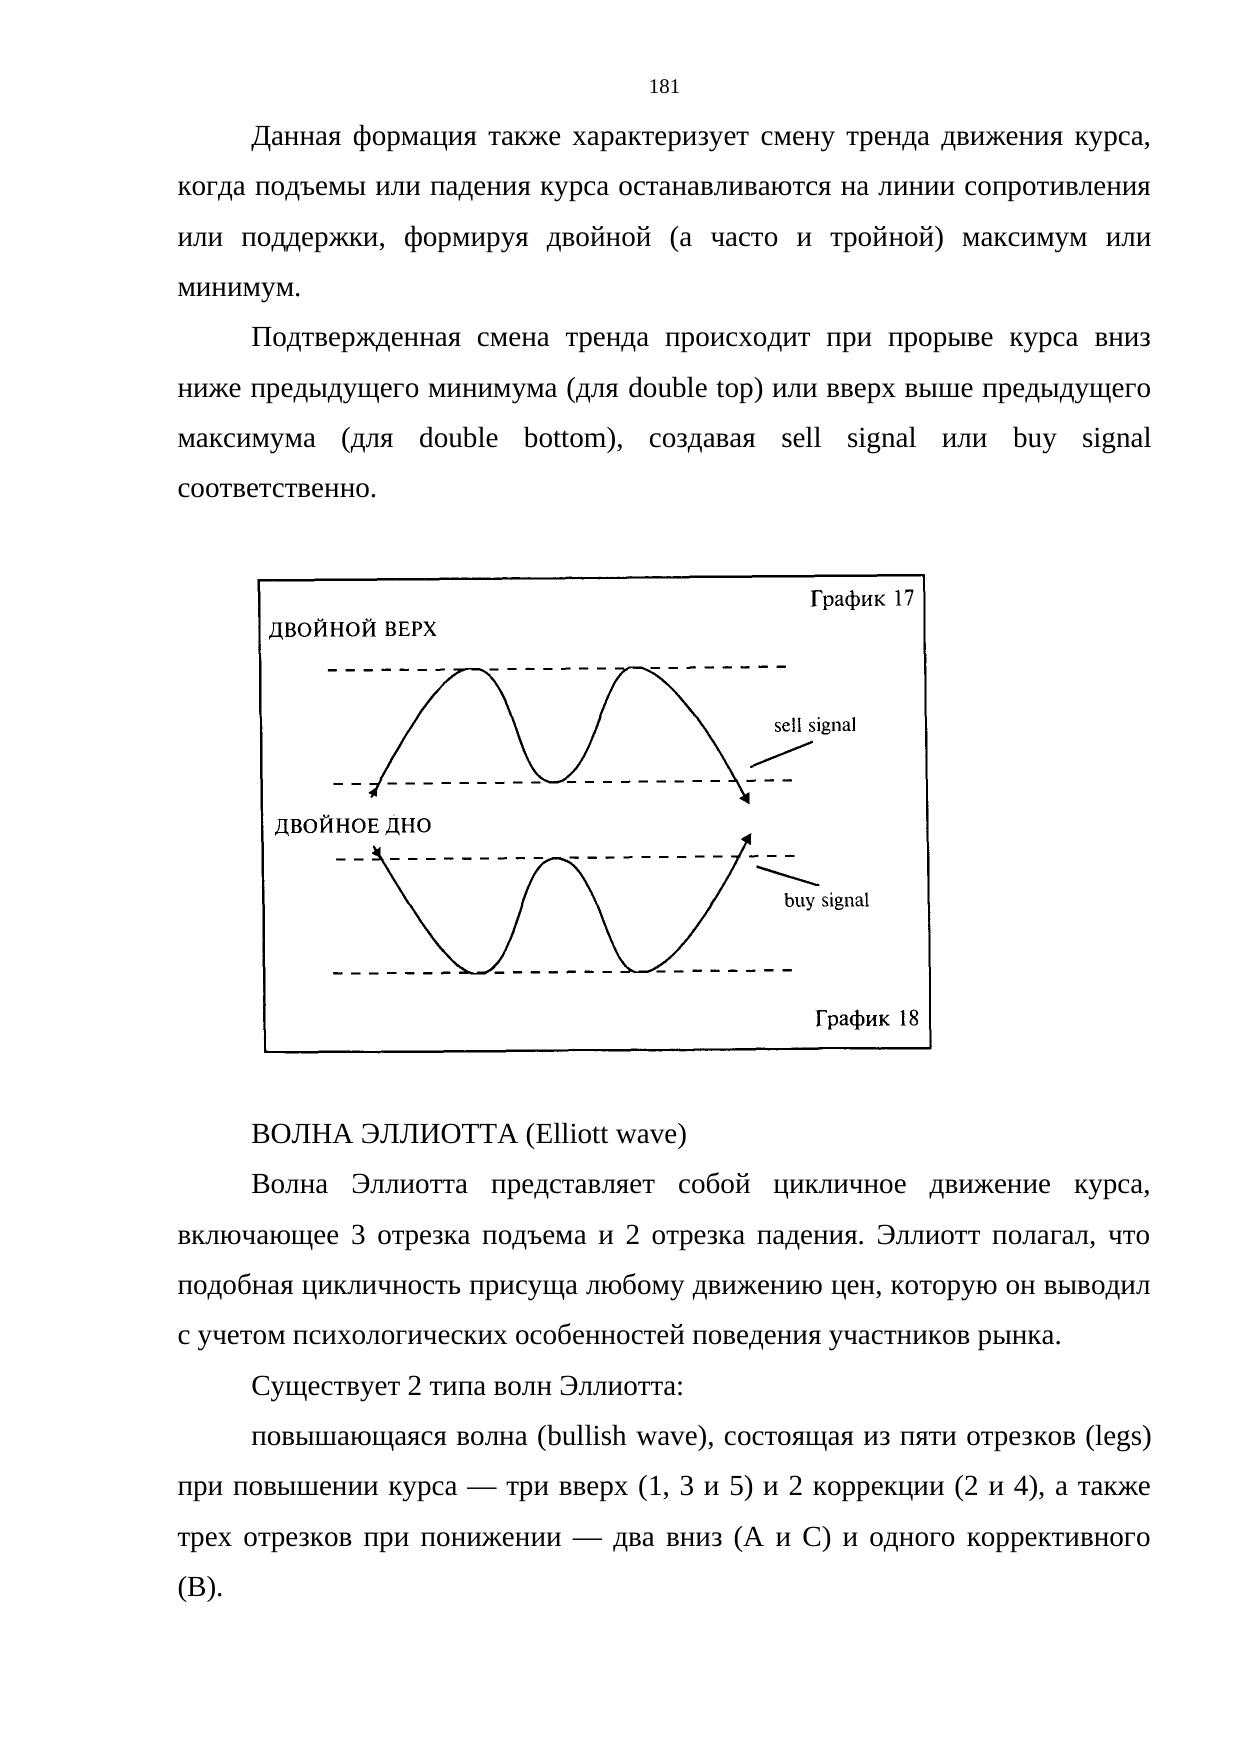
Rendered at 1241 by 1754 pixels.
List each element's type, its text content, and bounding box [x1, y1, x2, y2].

text Волна Эллиотта представляет собой цикличное движение курса, включающее 3 отрезка подъема и 2 отрезка падения. Эллиотт полагал, что подобная цикличность присуща любому движению цен, которую он выводил с учетом психологических особенностей поведения участников рынка. [177, 1166, 1152, 1351]
text Подтвержденная смена тренда происходит при прорыве курса вниз ниже предыдущего минимума (для double top) или вверх выше предыдущего максимума (для double bottom), создавая sell signal или buy signal соответственно. [177, 319, 1152, 504]
text Существует 2 типа волн Эллиотта: [177, 1368, 1152, 1401]
picture [251, 570, 934, 1054]
text ВОЛНА ЭЛЛИОТТА (Elliott wave) [177, 1116, 1152, 1150]
text повышающаяся волна (bullish wave), состоящая из пяти отрезков (legs) при повышении курса — три вверх (1, 3 и 5) и 2 коррекции (2 и 4), а также трех отрезков при понижении — два вниз (А и С) и одного коррективного (В). [177, 1418, 1152, 1602]
text Данная формация также характеризует смену тренда движения курса, когда подъемы или падения курса останавливаются на линии сопротивления или поддержки, формируя двойной (а часто и тройной) максимум или минимум. [177, 118, 1152, 303]
